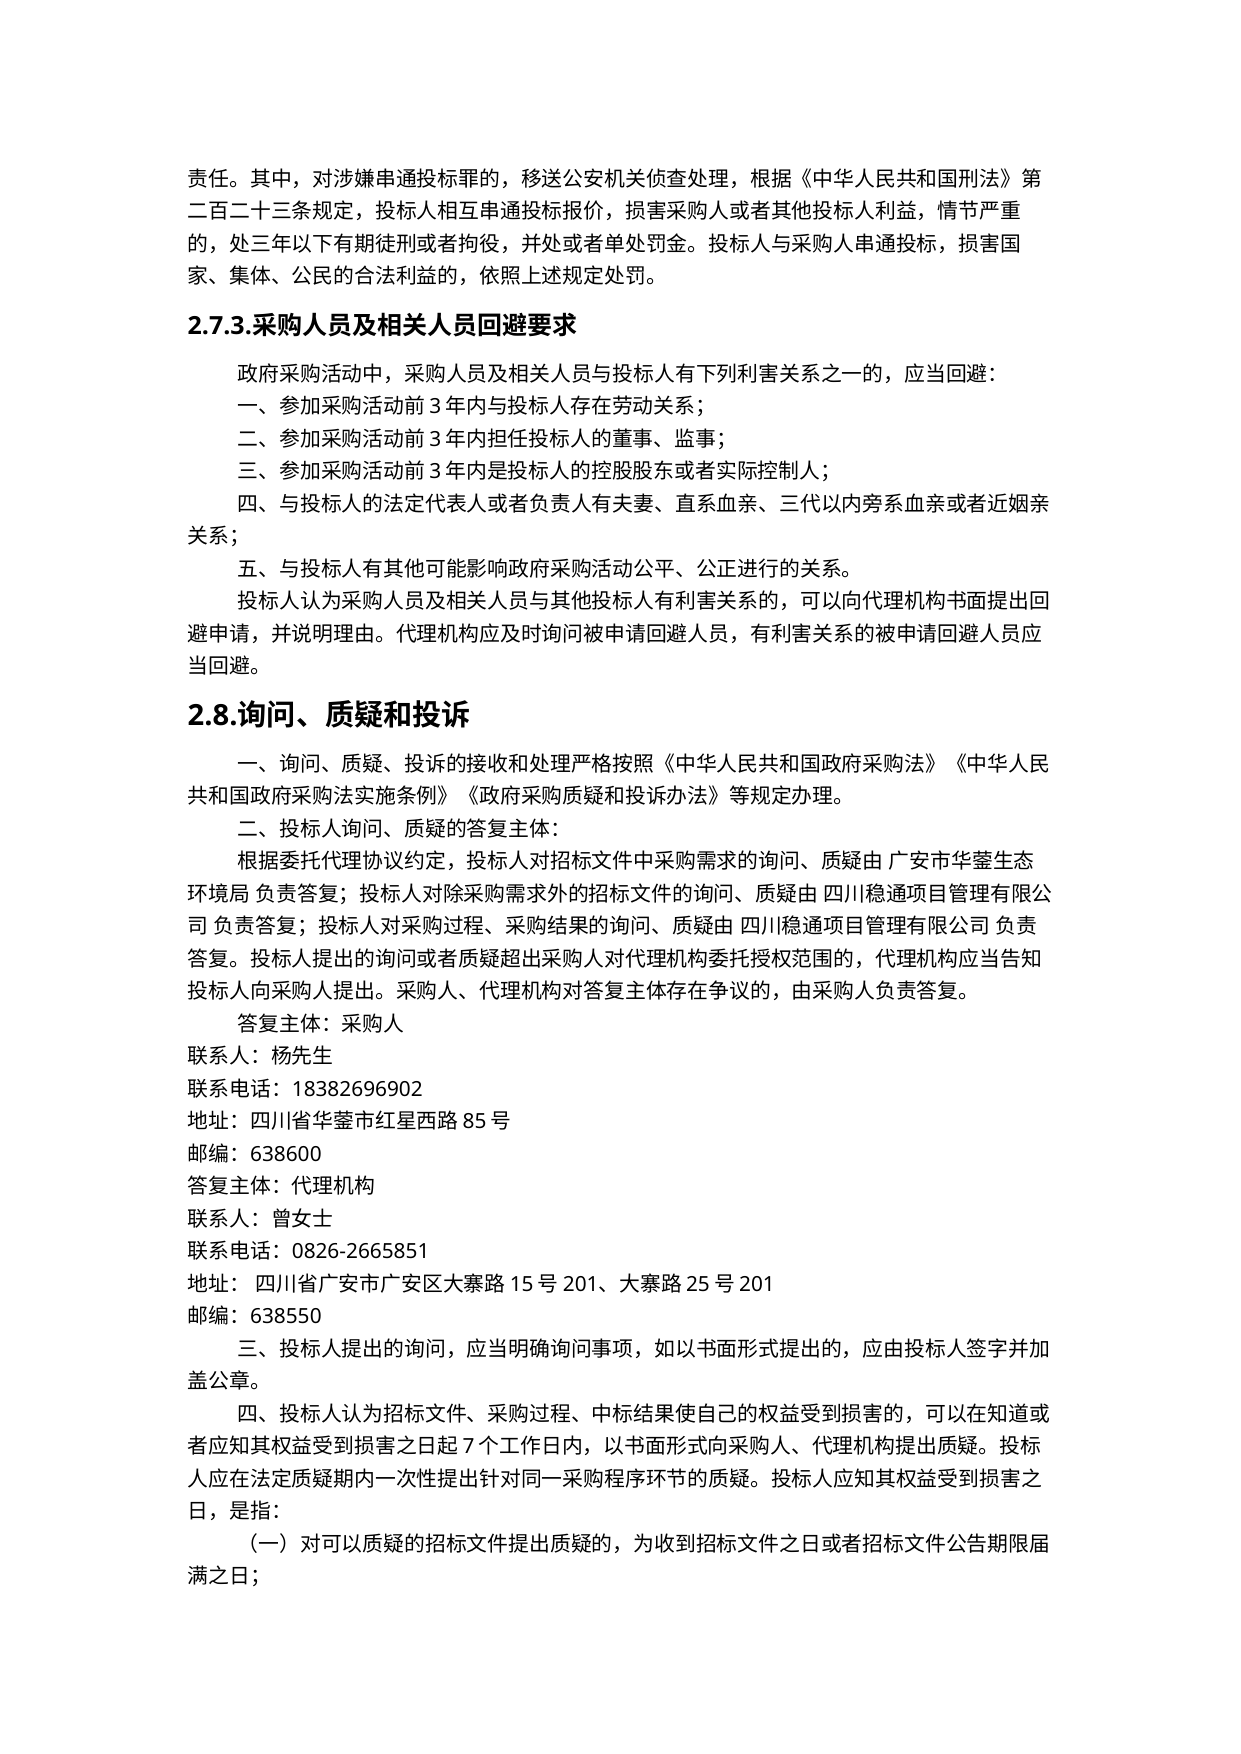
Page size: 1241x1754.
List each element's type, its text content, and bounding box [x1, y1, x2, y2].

text 二、参加采购活动前3年内担任投标人的董事、监事； [187, 422, 1053, 454]
text 地址：四川省华蓥市红星西路85号 [187, 1104, 1053, 1137]
text 联系人：曾女士 [187, 1202, 1053, 1234]
text 答复主体：采购人 [187, 1007, 1053, 1039]
text 四、与投标人的法定代表人或者负责人有夫妻、直系血亲、三代以内旁系血亲或者近姻亲关系； [187, 487, 1053, 552]
text 邮编：638550 [187, 1299, 1053, 1332]
text 一、询问、质疑、投诉的接收和处理严格按照《中华人民共和国政府采购法》《中华人民共和国政府采购法实施条例》《政府采购质疑和投诉办法》等规定办理。 [187, 747, 1053, 812]
text 2.7.3.采购人员及相关人员回避要求 [187, 292, 1053, 357]
text 三、投标人提出的询问，应当明确询问事项，如以书面形式提出的，应由投标人签字并加盖公章。 [187, 1332, 1053, 1397]
text 答复主体：代理机构 [187, 1169, 1053, 1202]
text 政府采购活动中，采购人员及相关人员与投标人有下列利害关系之一的，应当回避： [187, 357, 1053, 389]
text 地址： 四川省广安市广安区大寨路15号201、大寨路25号201 [187, 1267, 1053, 1299]
text 2.8.询问、质疑和投诉 [187, 682, 1053, 747]
text 邮编：638600 [187, 1137, 1053, 1169]
text 四、投标人认为招标文件、采购过程、中标结果使自己的权益受到损害的，可以在知道或者应知其权益受到损害之日起7个工作日内，以书面形式向采购人、代理机构提出质疑。投标人应在法定质疑期内一次性提出针对同一采购程序环节的质疑。投标人应知其权益受到损害之日，是指： [187, 1397, 1053, 1527]
text 五、与投标人有其他可能影响政府采购活动公平、公正进行的关系。 [187, 552, 1053, 584]
text 三、参加采购活动前3年内是投标人的控股股东或者实际控制人； [187, 454, 1053, 487]
text 一、参加采购活动前3年内与投标人存在劳动关系； [187, 389, 1053, 422]
text 联系电话：0826-2665851 [187, 1234, 1053, 1267]
text 联系电话：18382696902 [187, 1072, 1053, 1104]
text 投标人认为采购人员及相关人员与其他投标人有利害关系的，可以向代理机构书面提出回避申请，并说明理由。代理机构应及时询问被申请回避人员，有利害关系的被申请回避人员应当回避。 [187, 584, 1053, 682]
text 二、投标人询问、质疑的答复主体： [187, 812, 1053, 844]
text （一）对可以质疑的招标文件提出质疑的，为收到招标文件之日或者招标文件公告期限届满之日； [187, 1527, 1053, 1592]
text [187, 162, 1053, 292]
text 联系人：杨先生 [187, 1039, 1053, 1072]
text 根据委托代理协议约定，投标人对招标文件中采购需求的询问、质疑由 广安市华蓥生态环境局 负责答复；投标人对除采购需求外的招标文件的询问、质疑由 四川稳通项目管理有限公司 负责答复；投标人对采购过程、采购结果的询问、质疑由 四川稳通项目管理有限公司 负责答复。投标人提出的询问或者质疑超出采购人对代理机构委托授权范围的，代理机构应当告知投标人向采购人提出。采购人、代理机构对答复主体存在争议的，由采购人负责答复。 [187, 844, 1053, 1007]
